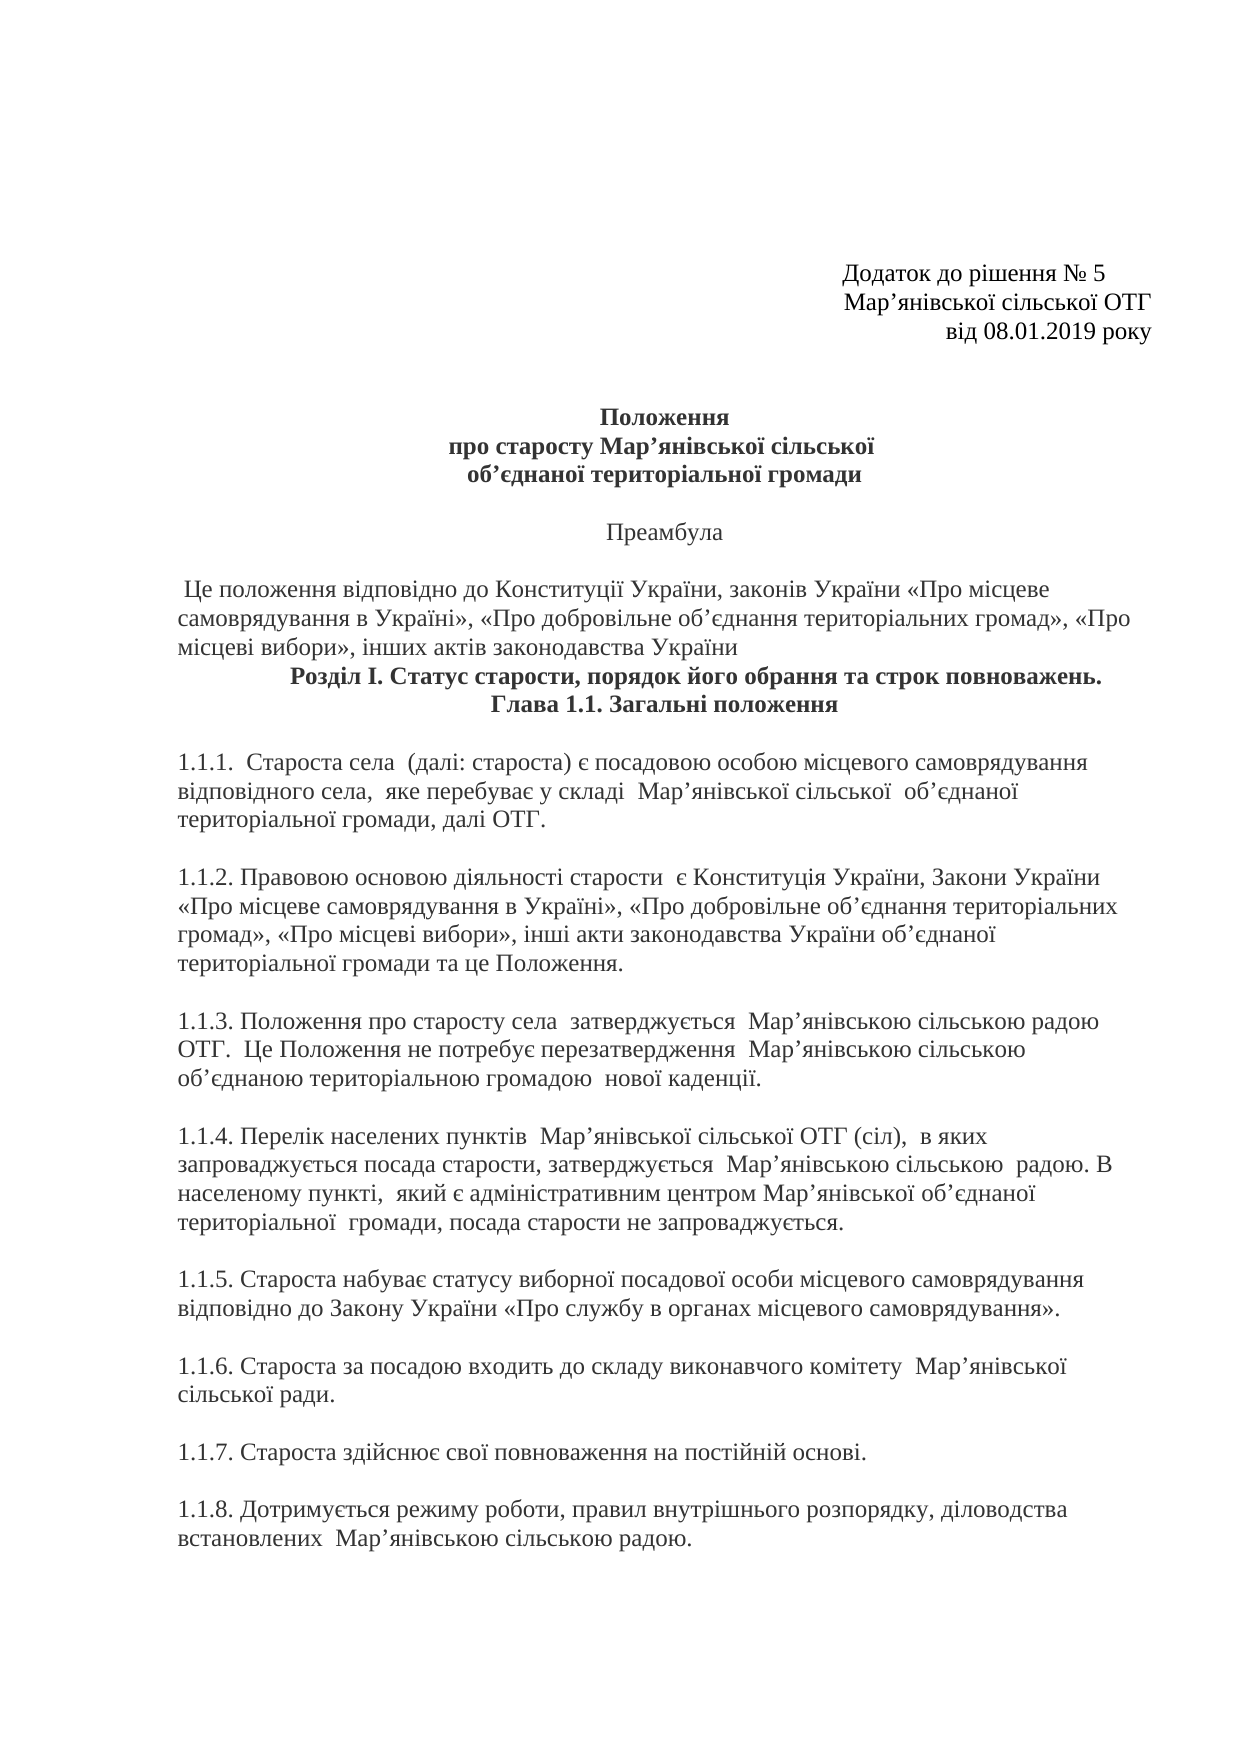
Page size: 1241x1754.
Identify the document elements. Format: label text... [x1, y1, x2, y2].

text 1.1.5. Староста набуває статусу виборної посадової особи місцевого самоврядування відповідно до Закону України «Про службу в органах місцевого самоврядування». [177, 1264, 1152, 1322]
text Преамбула [177, 517, 1152, 546]
text про старосту Мар’янівської сільської [177, 431, 1152, 459]
text об’єднаної територіальної громади [177, 459, 1152, 488]
text від 08.01.2019 року [177, 316, 1152, 344]
text Додаток до рішення № 5 [177, 258, 1152, 287]
text Глава 1.1. Загальні положення [177, 689, 1152, 718]
text 1.1.1. Староста села (далі: староста) є посадовою особою місцевого самоврядування відповідного села, яке перебуває у складі Мар’янівської сільської об’єднаної територіальної громади, далі ОТГ. [177, 747, 1152, 833]
text 1.1.2. Правовою основою діяльності старости є Конституція України, Закони України «Про місцеве самоврядування в Україні», «Про добровільне об’єднання територіальних громад», «Про місцеві вибори», інші акти законодавства України об’єднаної територіальної громади та це Положення. [177, 862, 1152, 977]
text Розділ І. Статус старости, порядок його обрання та строк повноважень. [177, 661, 1152, 689]
text Мар’янівської сільської ОТГ [177, 287, 1152, 316]
text Це положення відповідно до Конституції України, законів України «Про місцеве самоврядування в Україні», «Про добровільне об’єднання територіальних громад», «Про місцеві вибори», інших актів законодавства України [177, 574, 1152, 661]
text 1.1.8. Дотримується режиму роботи, правил внутрішнього розпорядку, діловодства встановлених Мар’янівською сільською радою. [177, 1494, 1152, 1552]
text Положення [177, 402, 1152, 431]
text 1.1.3. Положення про старосту села затверджується Мар’янівською сільською радою ОТГ. Це Положення не потребує перезатвердження Мар’янівською сільською об’єднаною територіальною громадою нової каденції. [177, 1006, 1152, 1092]
text 1.1.4. Перелік населених пунктів Мар’янівської сільської ОТГ (сіл), в яких запроваджується посада старости, затверджується Мар’янівською сільською радою. В населеному пункті, який є адміністративним центром Мар’янівської об’єднаної територіальної громади, посада старости не запроваджується. [177, 1121, 1152, 1236]
text 1.1.7. Староста здійснює свої повноваження на постійній основі. [177, 1437, 1152, 1466]
text 1.1.6. Староста за посадою входить до складу виконавчого комітету Мар’янівської сільської ради. [177, 1351, 1152, 1408]
